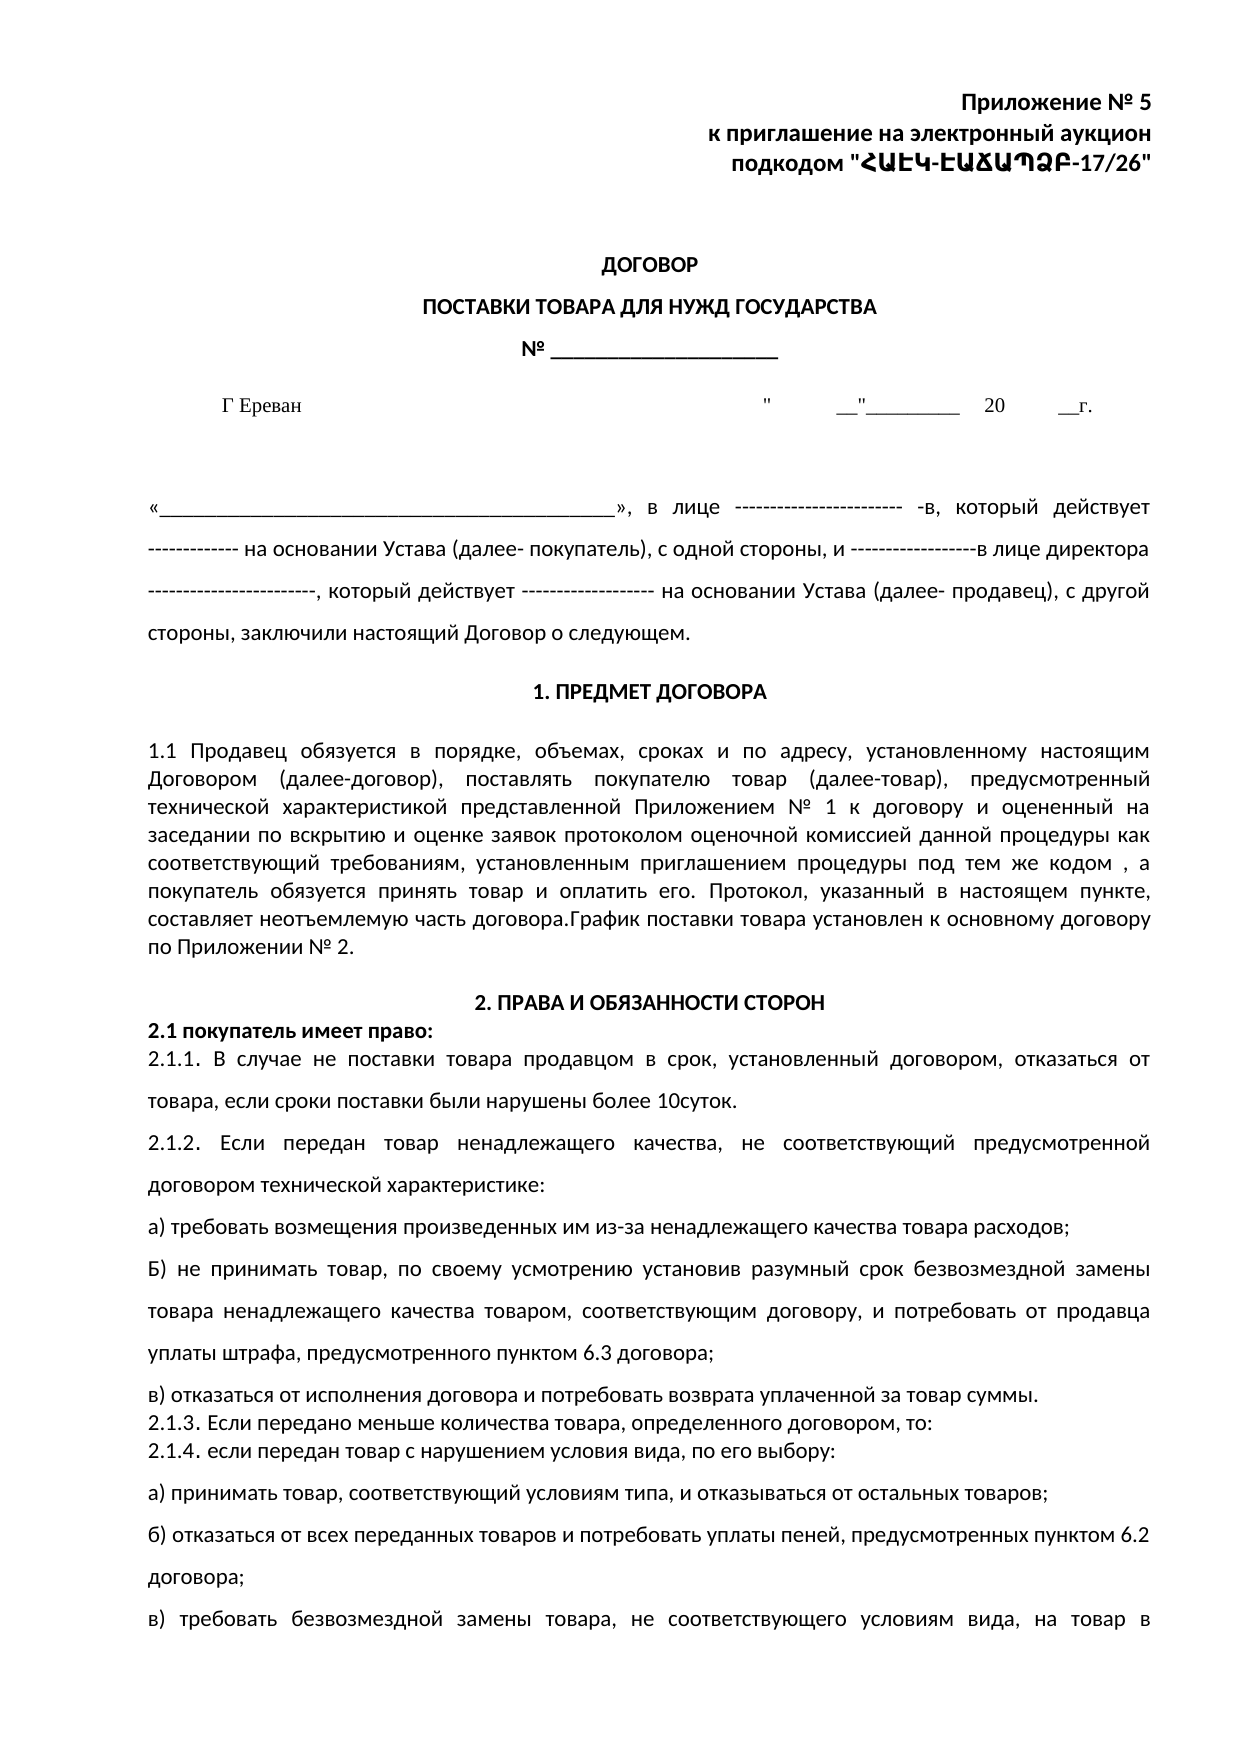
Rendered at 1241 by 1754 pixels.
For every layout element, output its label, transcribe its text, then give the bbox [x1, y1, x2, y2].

table_header Г Ереван [136, 393, 620, 434]
text ДОГОВОР [148, 251, 1152, 278]
list 2. ПРАВА И ОБЯЗАННОСТИ СТОРОН [148, 988, 1152, 1016]
text 1.1 Продавец обязуется в порядке, объемах, сроках и по адресу, установленному настоящим Договором (далее-договор), поставлять покупателю товар (далее-товар), предусмотренный технической характеристикой представленной Приложением № 1 к договору и оцененный на заседании по вскрытию и оценке заявок протоколом оценочной комиссией данной процедуры как соответствующий требованиям, установленным приглашением процедуры под тем же кодом , а покупатель обязуется принять товар и оплатить его. Протокол, указанный в настоящем пункте, составляет неотъемлемую часть договора.График поставки товара установлен к основному договору по Приложении № 2. [148, 736, 1152, 960]
text Приложение № 5 [148, 86, 1152, 117]
text 2.1 покупатель имеет право: [148, 1016, 1152, 1044]
list а) требовать возмещения произведенных им из-за ненадлежащего качества товара расходов; [148, 1212, 1152, 1240]
list а) принимать товар, соответствующий условиям типа, и отказываться от остальных товаров; [148, 1478, 1152, 1506]
text к приглашение на электронный аукцион [177, 117, 1152, 147]
list 2.1.1․ В случае не поставки товара продавцом в срок, установленный договором, отказаться от товара, если сроки поставки были нарушены более 10суток. [148, 1044, 1152, 1114]
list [148, 1604, 1152, 1632]
list 2.1.2․ Если передан товар ненадлежащего качества, не соответствующий предусмотренной договором технической характеристике: [148, 1128, 1152, 1198]
list 2.1.4․ если передан товар с нарушением условия вида, по его выбору: [148, 1436, 1152, 1464]
table_header " __"_________ 20 __г. [620, 393, 1104, 434]
list Б) не принимать товар, по своему усмотрению установив разумный срок безвозмездной замены товара ненадлежащего качества товаром, соответствующим договору, и потребовать от продавца уплаты штрафа, предусмотренного пунктом 6.3 договора; [148, 1254, 1152, 1366]
text в) отказаться от исполнения договора и потребовать возврата уплаченной за товар суммы. [148, 1380, 1152, 1408]
text подкодом "ՀԱԷԿ-ԷԱՃԱՊՁԲ-17/26" [177, 147, 1152, 178]
list б) отказаться от всех переданных товаров и потребовать уплаты пеней, предусмотренных пунктом 6.2 договора; [148, 1520, 1152, 1590]
text 1. ПРЕДМЕТ ДОГОВОРА [148, 677, 1152, 705]
text «________________________________________», в лице ------------------------ -в, который действует ------------- на основании Устава (далее- покупатель), с одной стороны, и ------------------в лице директора ------------------------, который действует ------------------- на основании Устава (далее- продавец), с другой стороны, заключили настоящий Договор о следующем. [148, 492, 1152, 646]
text № ____________________ [148, 334, 1152, 362]
text 2.1.3․ Если передано меньше количества товара, определенного договором, то: [148, 1408, 1152, 1436]
text ПОСТАВКИ ТОВАРА ДЛЯ НУЖД ГОСУДАРСТВА [148, 292, 1152, 321]
